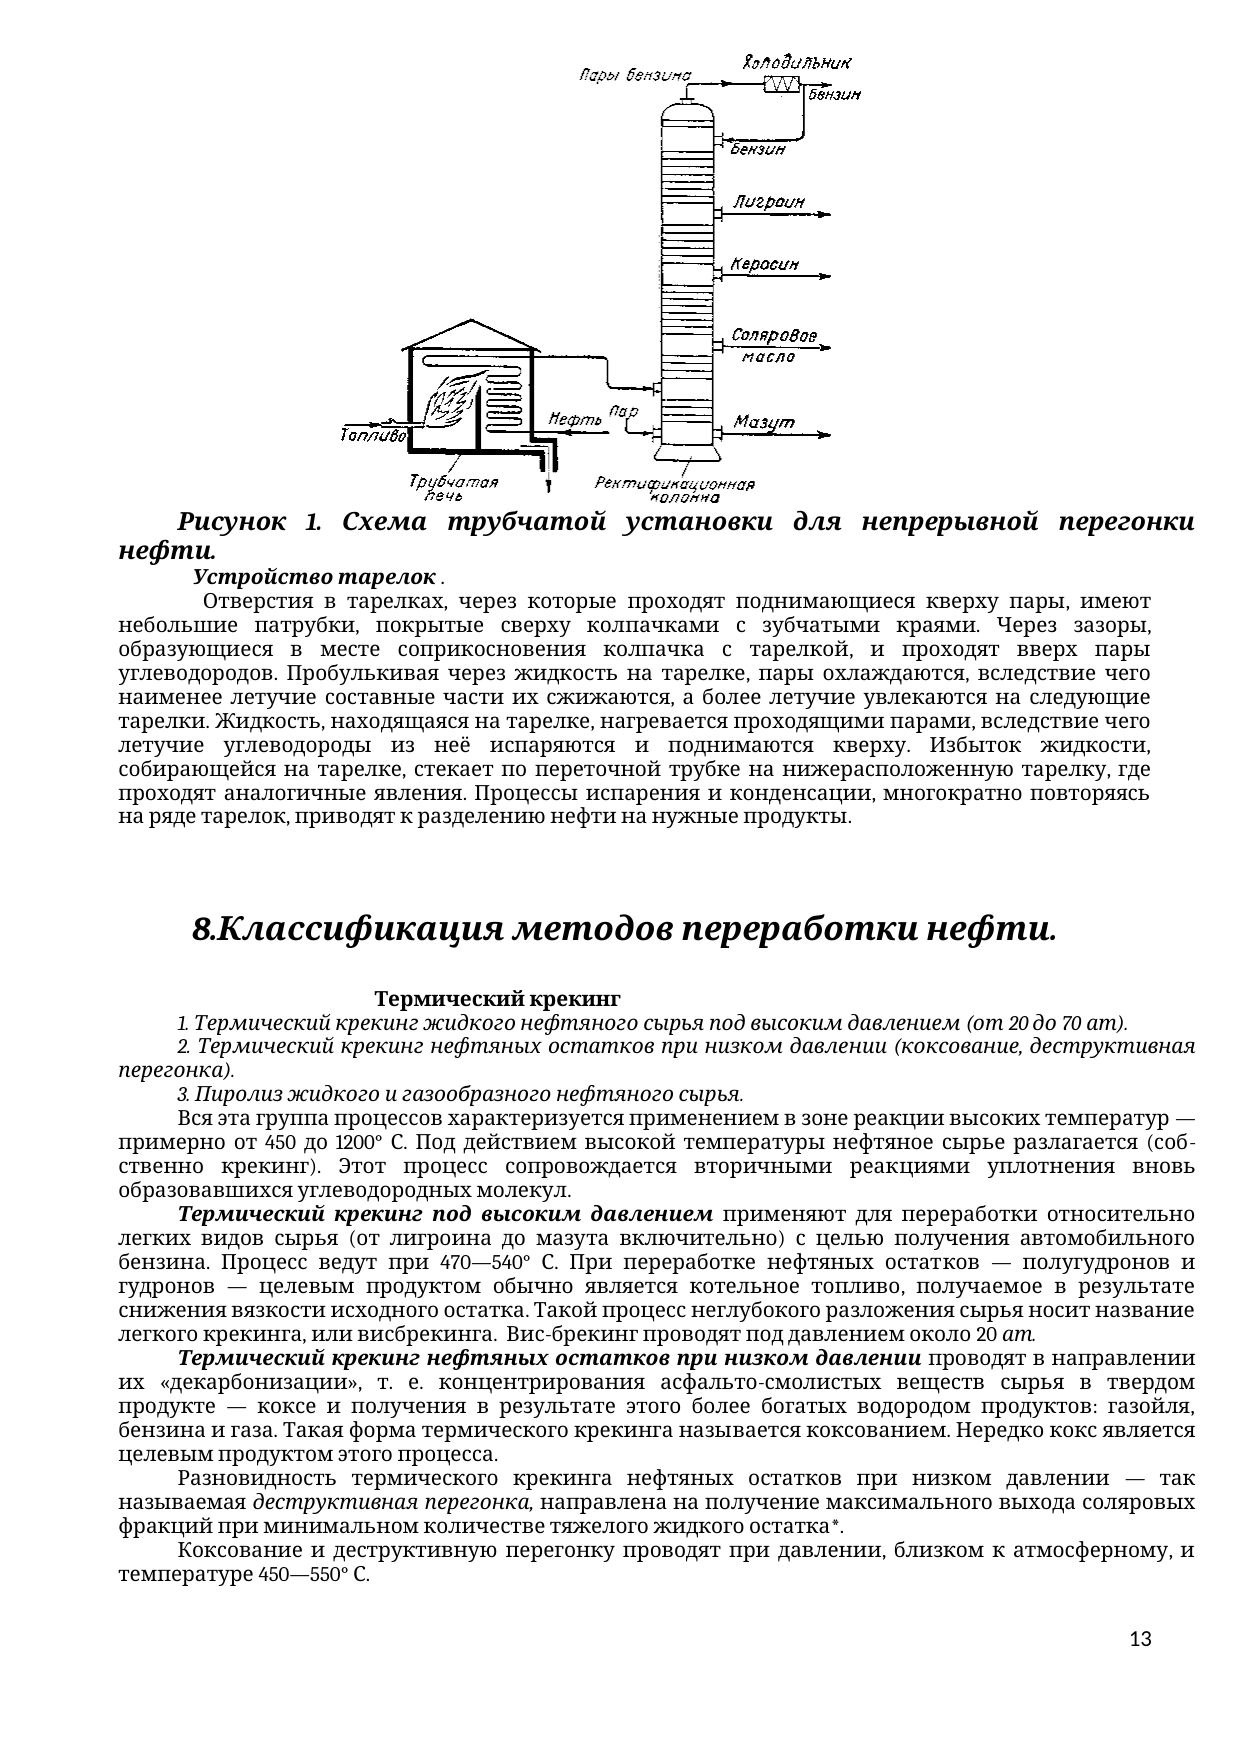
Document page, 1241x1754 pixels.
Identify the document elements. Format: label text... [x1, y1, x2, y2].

text Отверстия в тарелках, через которые проходят поднимающиеся кверху пары, имеют небольшие патрубки, покрытые сверху колпачками с зубчатыми краями. Через зазоры, образующиеся в месте соприкосновения колпачка с тарелкой, и проходят вверх пары углеводородов. Пробулькивая через жидкость на тарелке, пары охлаждаются, вследствие чего наименее летучие составные части их сжижаются, а более летучие увлекаются на следующие тарелки. Жидкость, находящаяся на тарелке, нагревается проходящими парами, вследствие чего летучие углеводороды из неё испаряются и поднимаются кверху. Избыток жидкости, собирающейся на тарелке, стекает по переточной трубке на нижерасположенную тарелку, где проходят аналогичные явления. Процессы испарения и конденсации, многократно повторяясь на ряде тарелок, приводят к разделению нефти на нужные продукты. [118, 589, 1152, 829]
text Рисунок 1. Схема трубчатой установки для непрерывной перегонки нефти. [118, 508, 1196, 566]
text 3. Пиролиз жидкого и газообразного нефтяного сырья. [118, 1083, 1196, 1107]
text 1. Термический крекинг жидкого нефтяного сырья под высоким давлением (от 20 до 70 ат). [118, 1011, 1196, 1035]
text 2. Термический крекинг нефтяных остатков при низком давлении (коксование, деструктивная перегонка). [118, 1035, 1196, 1083]
text Термический крекинг нефтяных остатков при низком давлении проводят в направлении их «декарбонизации», т. е. концентрирования асфальто-смолистых веществ сырья в твердом продукте — коксе и получения в результате этого более богатых водородом продуктов: газойля, бензина и газа. Такая форма термического крекинга называется коксованием. Нередко кокс является целевым продуктом этого процесса. [118, 1347, 1196, 1466]
text 8.Классификация методов переработки нефти. [118, 911, 1152, 949]
text Устройство тарелок . [118, 566, 1152, 589]
text Термический крекинг под высоким давлением применяют для переработки относительно легких видов сырья (от лигроина до мазута включительно) с целью получения автомобильного бензина. Процесс ведут при 470—540° С. При переработке нефтяных остатков — полугудронов и гудронов — целевым продуктом обычно является котельное топливо, получаемое в результате снижения вязкости исходного остатка. Такой процесс неглубокого разложения сырья носит название легкого крекинга, или висбрекинга. Вис-брекинг проводят под давлением около 20 ат. [118, 1203, 1196, 1347]
picture [331, 44, 873, 508]
text Разновидность термического крекинга нефтяных остатков при низком давлении — так называемая деструктивная перегонка, направлена на получение максимального выхода соляровых фракций при минимальном количестве тяжелого жидкого остатка*. [118, 1466, 1196, 1538]
text Коксование и деструктивную перегонку проводят при давлении, близком к атмосферному, и температуре 450—550° С. [118, 1538, 1196, 1586]
text Вся эта группа процессов характеризуется применением в зоне реакции высоких температур — примерно от 450 до 1200° С. Под действием высокой температуры нефтяное сырье разлагается (собственно крекинг). Этот процесс сопровождается вторичными реакциями уплотнения вновь образовавшихся углеводородных молекул. [118, 1107, 1196, 1203]
text Термический крекинг [118, 987, 1196, 1011]
